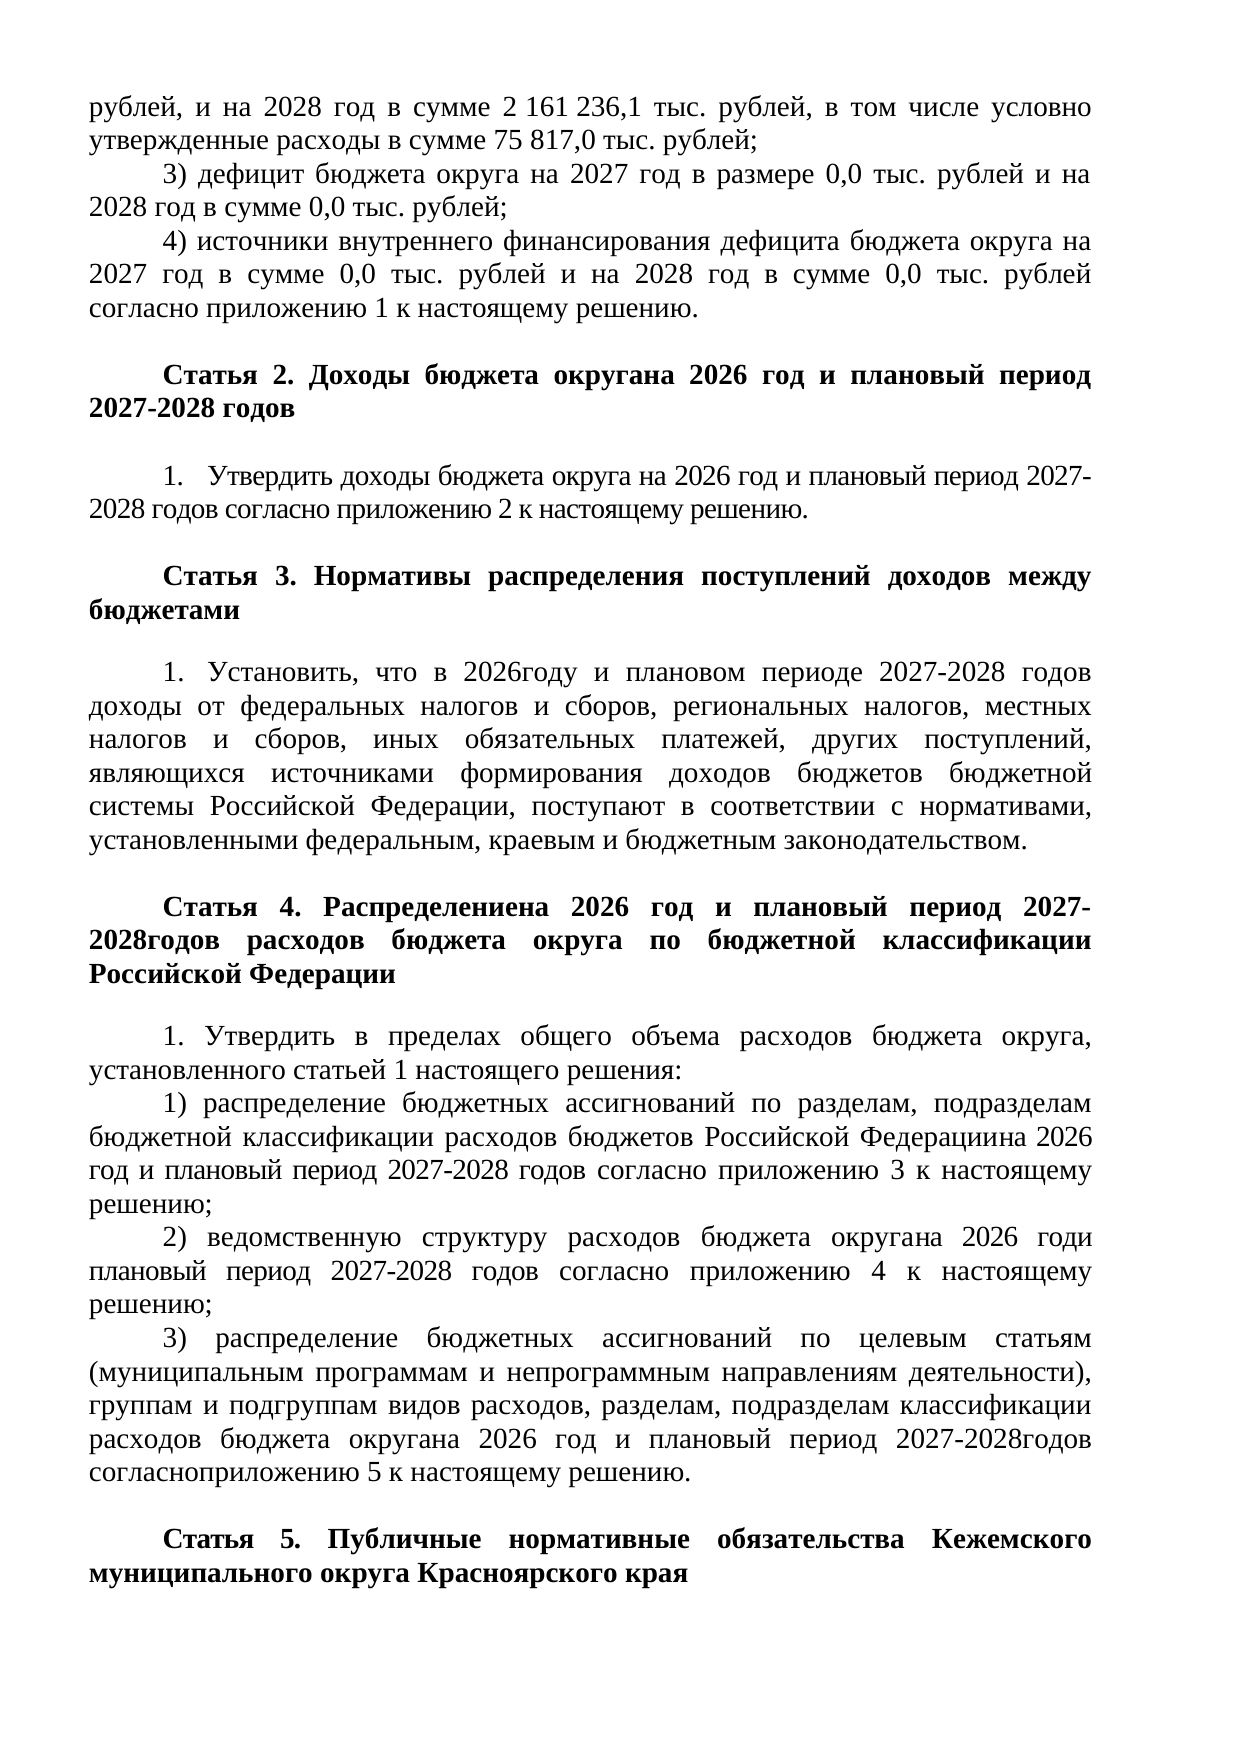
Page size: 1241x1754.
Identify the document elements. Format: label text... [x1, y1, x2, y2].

text 1) распределение бюджетных ассигнований по разделам, подразделам бюджетной классификации расходов бюджетов Российской Федерациина 2026 год и плановый период 2027-2028 годов согласно приложению 3 к настоящему решению; [89, 1085, 1092, 1219]
list Утвердить доходы бюджета округа на 2026 год и плановый период 2027-2028 годов согласно приложению 2 к настоящему решению. [89, 458, 1092, 525]
text 3) распределение бюджетных ассигнований по целевым статьям (муниципальным программам и непрограммным направлениям деятельности), группам и подгруппам видов расходов, разделам, подразделам классификации расходов бюджета округана 2026 год и плановый период 2027-2028годов согласноприложению 5 к настоящему решению. [89, 1320, 1092, 1488]
text 4) источники внутреннего финансирования дефицита бюджета округа на 2027 год в сумме 0,0 тыс. рублей и на 2028 год в сумме 0,0 тыс. рублей согласно приложению 1 к настоящему решению. [89, 223, 1092, 323]
text 3) дефицит бюджета округа на 2027 год в размере 0,0 тыс. рублей и на 2028 год в сумме 0,0 тыс. рублей; [89, 156, 1092, 223]
text Статья 2. Доходы бюджета округана 2026 год и плановый период 2027-2028 годов [89, 357, 1092, 424]
text 2) ведомственную структуру расходов бюджета округана 2026 годи плановый период 2027-2028 годов согласно приложению 4 к настоящему решению; [89, 1219, 1092, 1320]
text 1. Утвердить в пределах общего объема расходов бюджета округа, установленного статьей 1 настоящего решения: [89, 1018, 1092, 1085]
text Статья 5. Публичные нормативные обязательства Кежемского муниципального округа Красноярского края [89, 1521, 1092, 1588]
list Установить, что в 2026году и плановом периоде 2027-2028 годов доходы от федеральных налогов и сборов, региональных налогов, местных налогов и сборов, иных обязательных платежей, других поступлений, являющихся источниками формирования доходов бюджетов бюджетной системы Российской Федерации, поступают в соответствии с нормативами, установленными федеральным, краевым и бюджетным законодательством. [89, 654, 1092, 855]
text Статья 3. Нормативы распределения поступлений доходов между бюджетами [89, 558, 1092, 625]
text Статья 4. Распределениена 2026 год и плановый период 2027-2028годов расходов бюджета округа по бюджетной классификации Российской Федерации [89, 889, 1092, 989]
